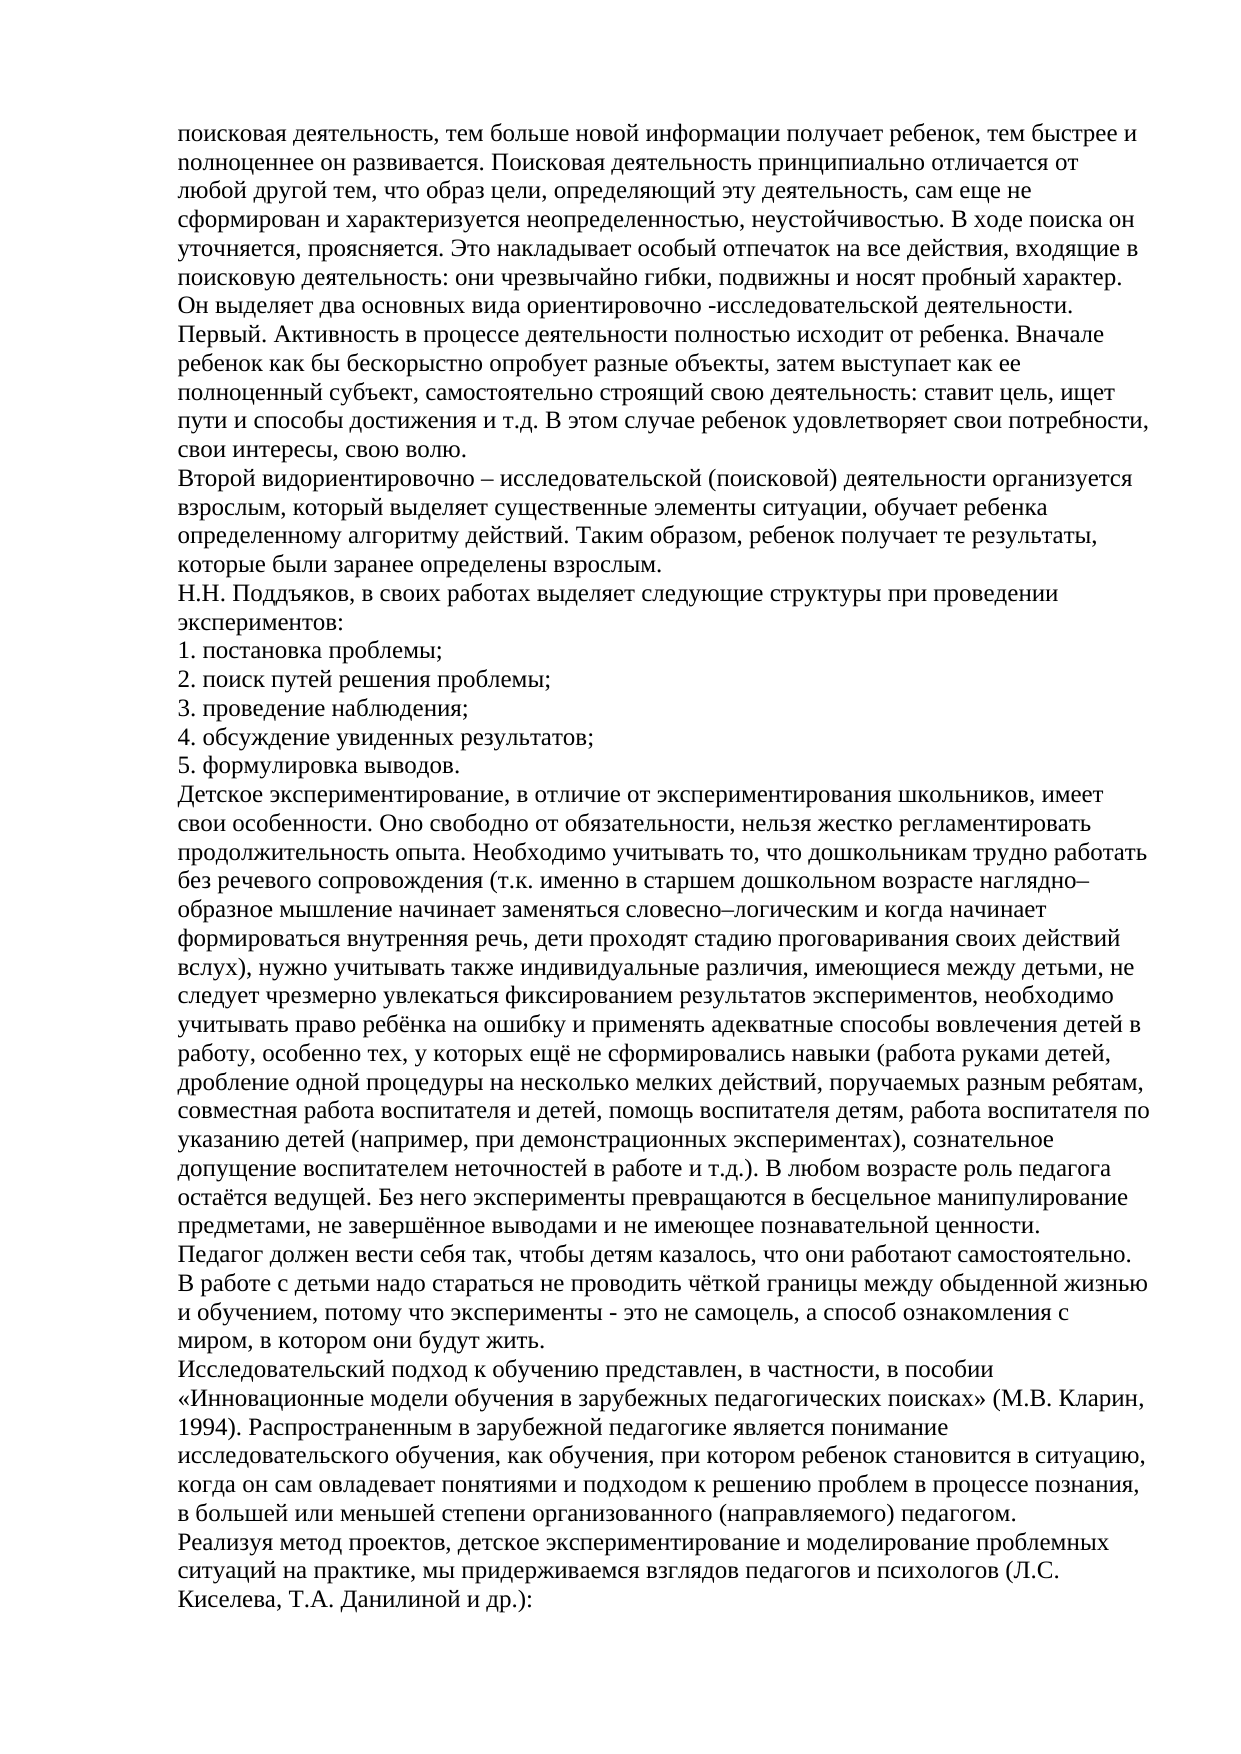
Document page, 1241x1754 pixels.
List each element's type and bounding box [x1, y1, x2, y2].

text [177, 118, 1152, 1613]
